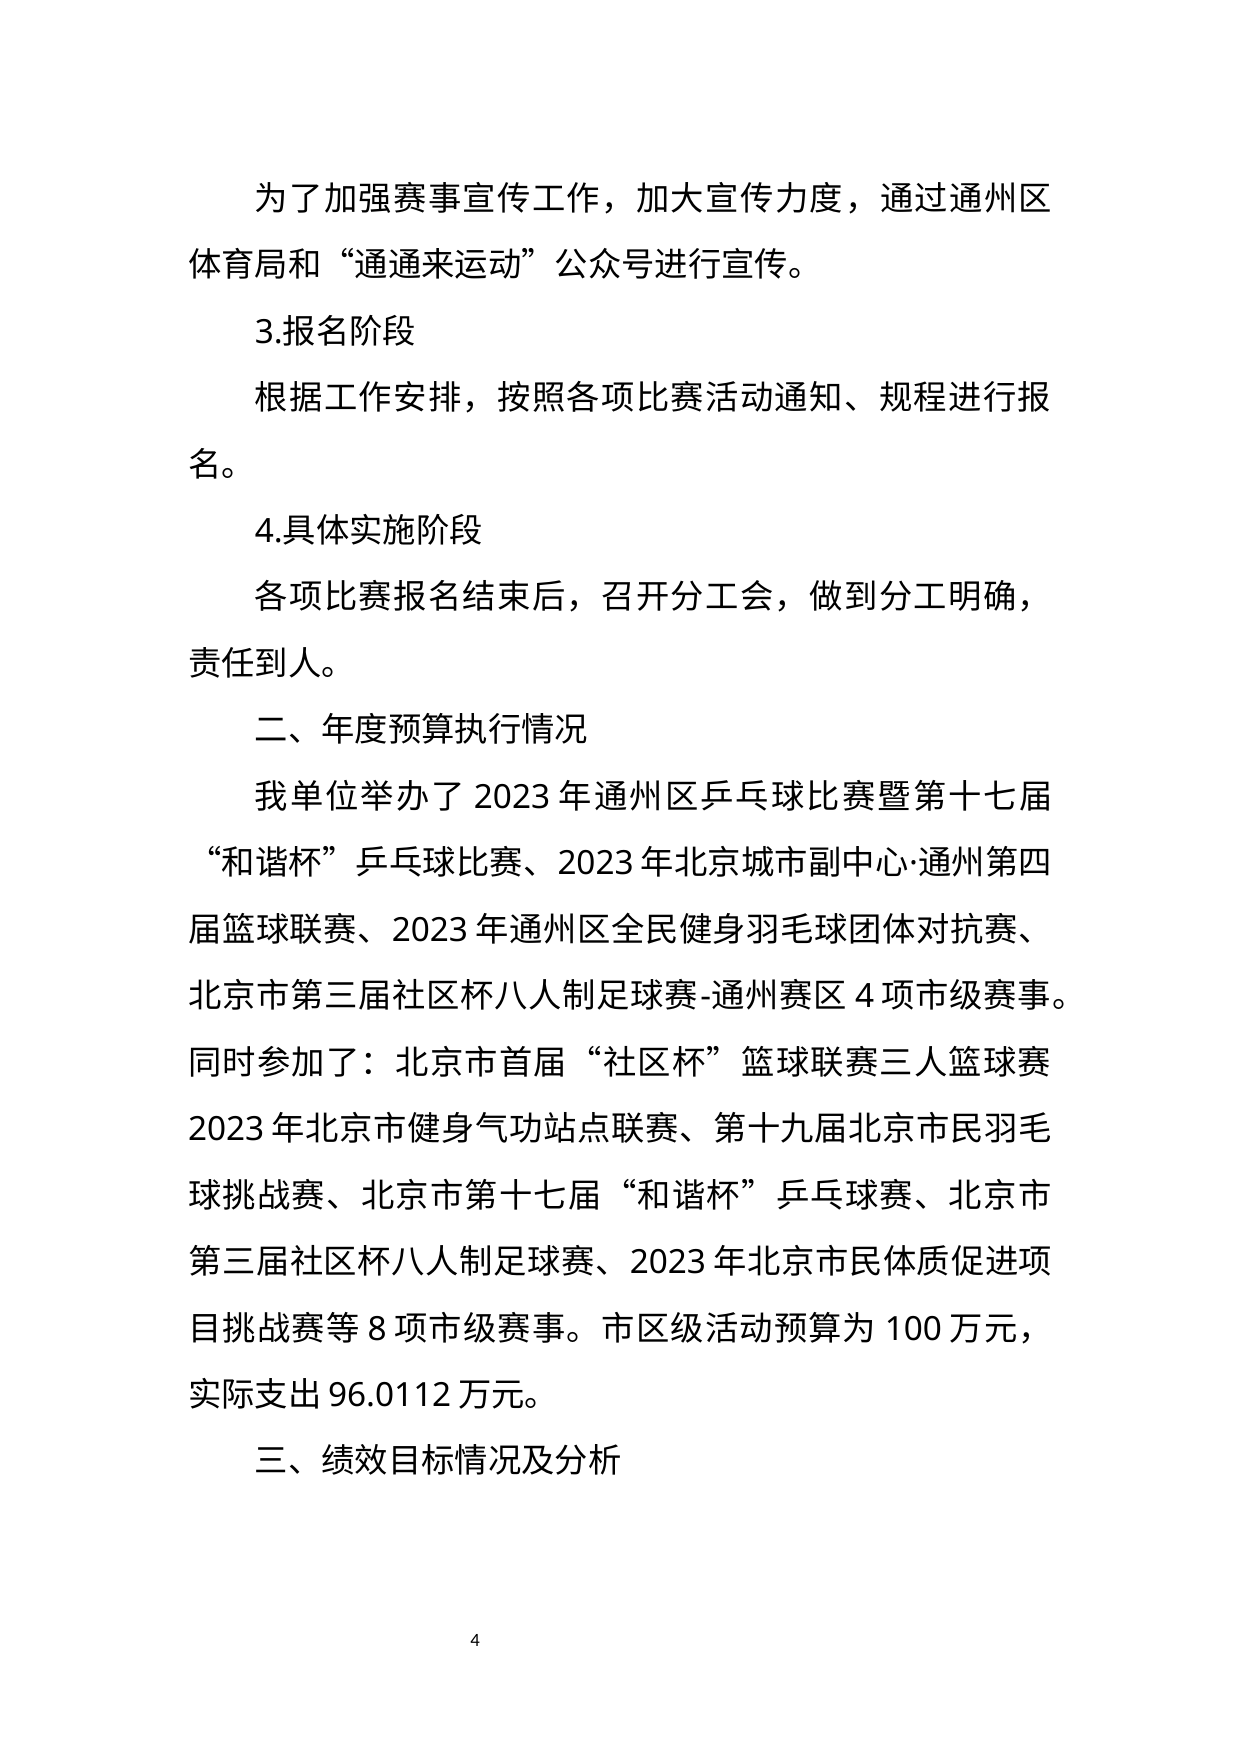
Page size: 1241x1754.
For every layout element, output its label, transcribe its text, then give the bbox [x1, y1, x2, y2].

text 为了加强赛事宣传工作，加大宣传力度，通过通州区体育局和“通通来运动”公众号进行宣传。 [188, 162, 1052, 295]
text 根据工作安排，按照各项比赛活动通知、规程进行报名。 [188, 362, 1052, 495]
text 二、年度预算执行情况 [188, 694, 1052, 761]
text 4.具体实施阶段 [188, 495, 1052, 561]
text 3.报名阶段 [188, 295, 1052, 362]
text 各项比赛报名结束后，召开分工会，做到分工明确，责任到人。 [188, 561, 1052, 694]
text 三、绩效目标情况及分析 [188, 1425, 1052, 1492]
text 我单位举办了2023年通州区乒乓球比赛暨第十七届“和谐杯”乒乓球比赛、2023年北京城市副中心·通州第四届篮球联赛、2023年通州区全民健身羽毛球团体对抗赛、北京市第三届社区杯八人制足球赛-通州赛区4项市级赛事。同时参加了：北京市首届“社区杯”篮球联赛三人篮球赛、2023年北京市健身气功站点联赛、第十九届北京市民羽毛球挑战赛、北京市第十七届“和谐杯”乒乓球赛、北京市第三届社区杯八人制足球赛、2023年北京市民体质促进项目挑战赛等8项市级赛事。市区级活动预算为100万元，实际支出96.0112万元。 [188, 761, 1052, 1425]
